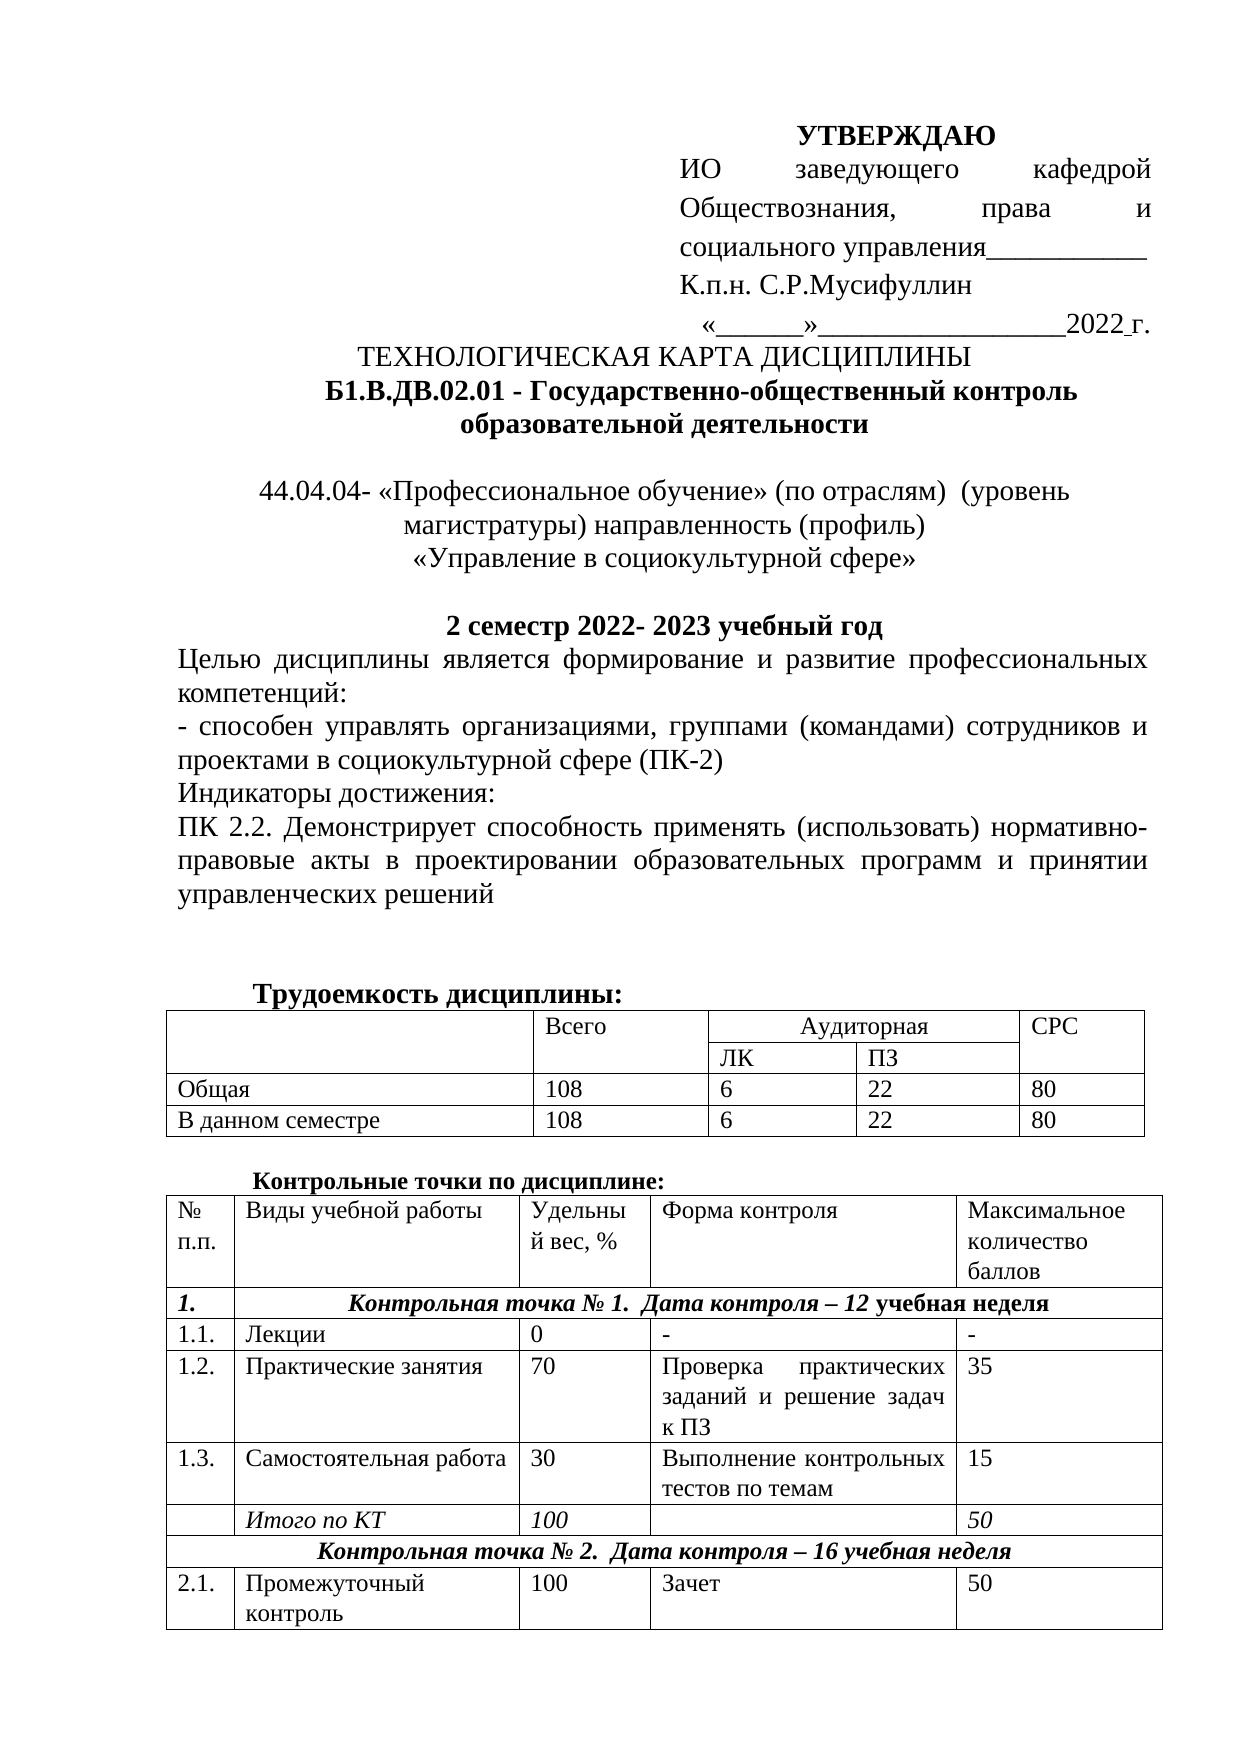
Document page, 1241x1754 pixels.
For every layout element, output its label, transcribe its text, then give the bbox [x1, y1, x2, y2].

table_cell 2.1. [167, 1568, 234, 1629]
table_cell Проверка практических заданий и решение задач к ПЗ [651, 1351, 956, 1442]
table_cell Итого по КТ [235, 1505, 519, 1535]
table_cell 108 [534, 1074, 708, 1104]
table_cell Самостоятельная работа [235, 1443, 519, 1504]
table_cell - [651, 1319, 956, 1350]
table_header [167, 1011, 533, 1073]
text 2 семестр 2022- 2023 учебный год [177, 608, 1152, 641]
table_cell Зачет [651, 1568, 956, 1629]
table_cell 50 [957, 1505, 1162, 1535]
table_cell - [957, 1319, 1162, 1350]
table_cell 1.1. [167, 1319, 234, 1350]
table_cell 22 [857, 1074, 1019, 1104]
table_cell ПЗ [857, 1043, 1019, 1073]
table_cell Контрольная точка № 2. Дата контроля – 16 учебная неделя [167, 1536, 1162, 1567]
table_cell 1. [167, 1288, 234, 1318]
table_cell 35 [957, 1351, 1162, 1442]
table_cell [651, 1505, 956, 1535]
text ИО заведующего кафедрой Обществознания, права и социального управления___________ [679, 152, 1152, 262]
table_header Форма контроля [651, 1196, 956, 1287]
table_cell 15 [957, 1443, 1162, 1504]
table_cell 6 [709, 1074, 856, 1104]
subtitle ПК 2.2. Демонстрирует способность применять (использовать) нормативно-правовые акты в проектировании образовательных программ и принятии управленческих решений [177, 809, 1149, 909]
table_cell 30 [520, 1443, 650, 1504]
table_cell 0 [520, 1319, 650, 1350]
table_cell 6 [709, 1106, 856, 1136]
table_cell Контрольная точка № 1. Дата контроля – 12 учебная неделя [235, 1288, 1162, 1318]
text 44.04.04- «Профессиональное обучение» (по отраслям) (уровень магистратуры) направленность (профиль) [177, 473, 1152, 541]
table_cell 100 [520, 1505, 650, 1535]
text ТЕХНОЛОГИЧЕСКАЯ КАРТА ДИСЦИПЛИНЫ [177, 339, 1152, 373]
table_cell ЛК [709, 1043, 856, 1073]
table_header № п.п. [167, 1196, 234, 1287]
table_cell Промежуточный контроль [235, 1568, 519, 1629]
text Трудоемкость дисциплины: [177, 977, 1152, 1010]
text УТВЕРЖДАЮ [177, 118, 1152, 152]
subtitle Индикаторы достижения: [177, 775, 1149, 809]
table_cell 50 [957, 1568, 1162, 1629]
table_cell 70 [520, 1351, 650, 1442]
table_cell Лекции [235, 1319, 519, 1350]
table_cell 22 [857, 1106, 1019, 1136]
subtitle - способен управлять организациями, группами (командами) сотрудников и проектами в социокультурной сфере (ПК-2) [177, 708, 1149, 775]
table_header СРС [1020, 1011, 1144, 1073]
table_header Аудиторная [709, 1011, 1019, 1042]
table_cell В данном семестре [167, 1106, 533, 1136]
table_cell 108 [534, 1106, 708, 1136]
text К.п.н. С.Р.Мусифуллин [679, 267, 1152, 301]
table_cell 100 [520, 1568, 650, 1629]
table_cell Общая [167, 1074, 533, 1104]
table_cell Выполнение контрольных тестов по темам [651, 1443, 956, 1504]
table_cell 1.3. [167, 1443, 234, 1504]
text «______»_________________2022 г. [606, 306, 1152, 339]
text Б1.В.ДВ.02.01 - Государственно-общественный контроль образовательной деятельности [177, 373, 1152, 440]
table_cell [167, 1505, 234, 1535]
table_header Максимальное количество баллов [957, 1196, 1162, 1287]
table_cell 80 [1020, 1106, 1144, 1136]
table_header Всего [534, 1011, 708, 1073]
table_cell 80 [1020, 1074, 1144, 1104]
subtitle Целью дисциплины является формирование и развитие профессиональных компетенций: [177, 641, 1149, 708]
table_header Удельный вес, % [520, 1196, 650, 1287]
table_header Виды учебной работы [235, 1196, 519, 1287]
text Контрольные точки по дисциплине: [177, 1166, 1152, 1194]
table_cell Практические занятия [235, 1351, 519, 1442]
text «Управление в социокультурной сфере» [177, 541, 1152, 574]
table_cell 1.2. [167, 1351, 234, 1442]
